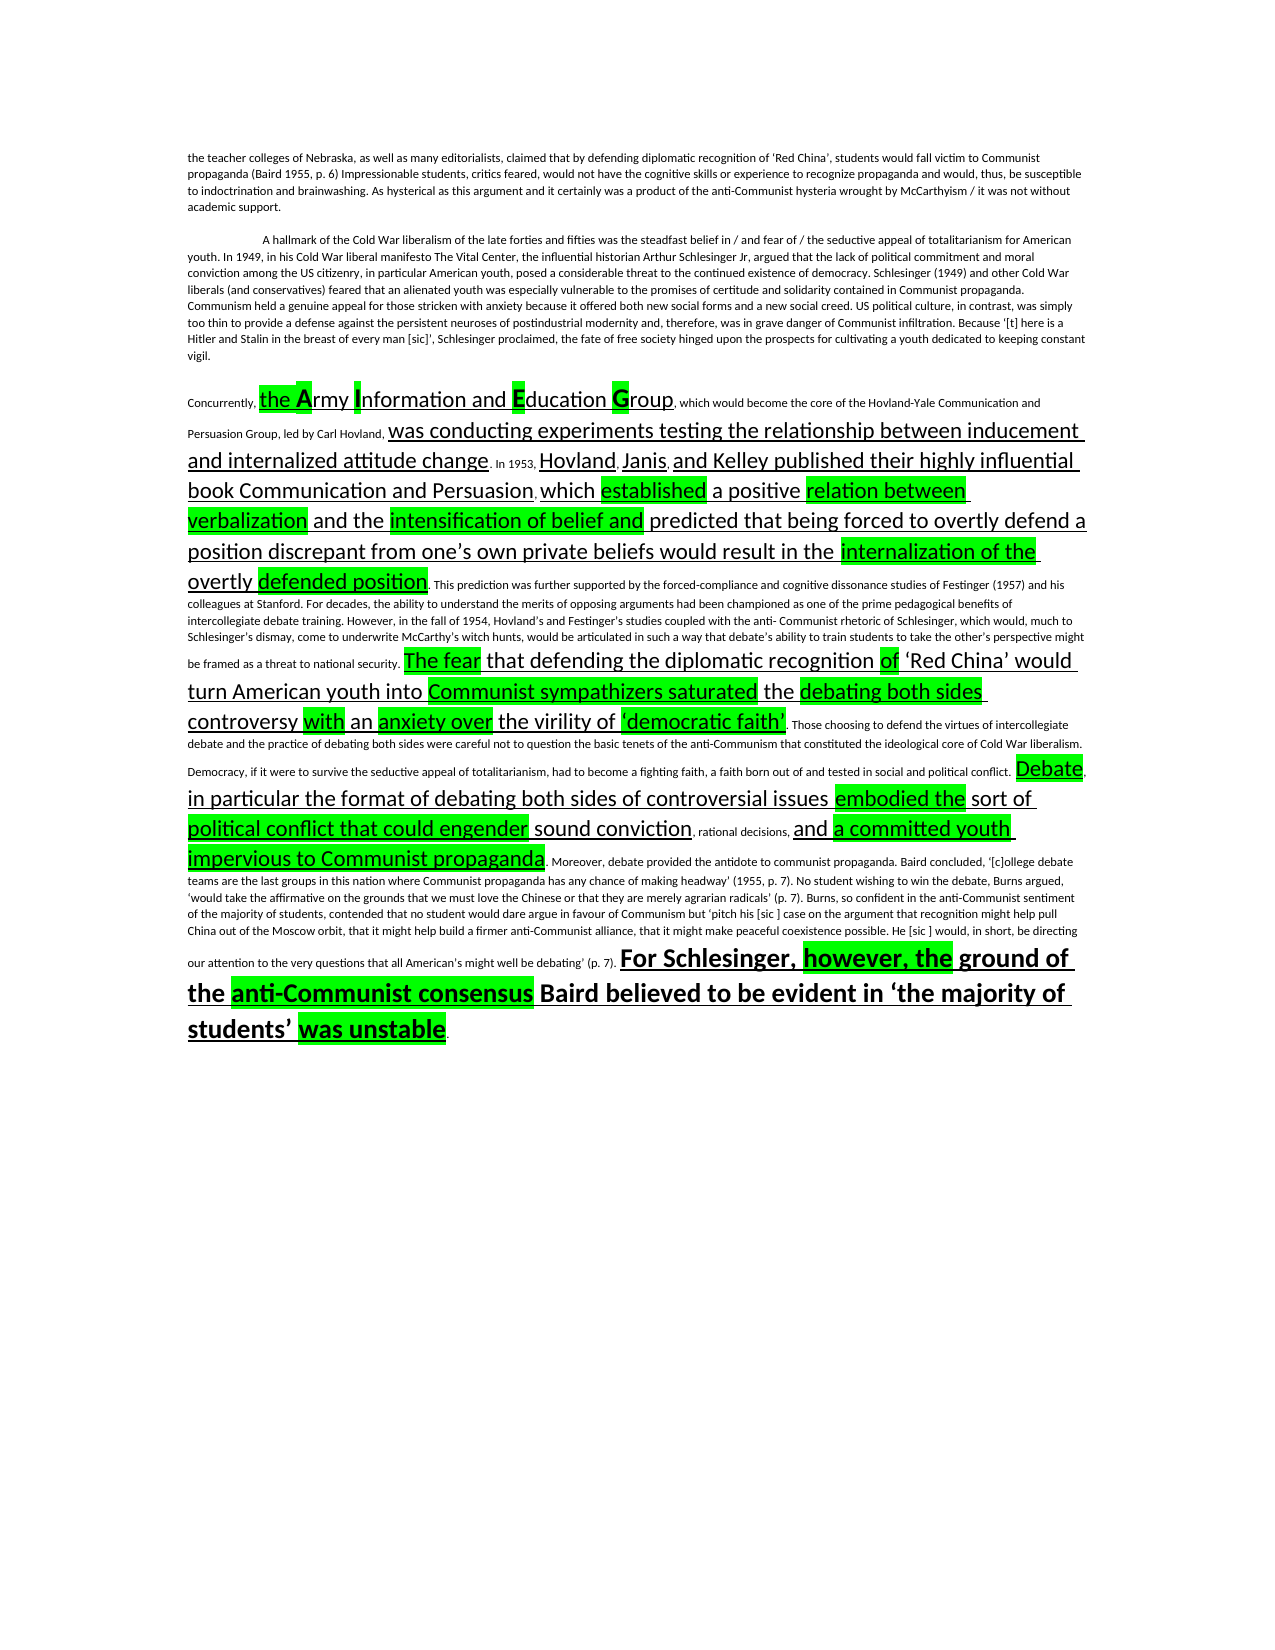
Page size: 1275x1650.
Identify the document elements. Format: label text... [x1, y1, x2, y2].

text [187, 150, 1087, 215]
text A hallmark of the Cold War liberalism of the late forties and fifties was the steadfast belief in / and fear of / the seductive appeal of totalitarianism for American youth. In 1949, in his Cold War liberal manifesto The Vital Center, the influential historian Arthur Schlesinger Jr, argued that the lack of political commitment and moral conviction among the US citizenry, in particular American youth, posed a considerable threat to the continued existence of democracy. Schlesinger (1949) and other Cold War liberals (and conservatives) feared that an alienated youth was especially vulnerable to the promises of certitude and solidarity contained in Communist propaganda. Communism held a genuine appeal for those stricken with anxiety because it offered both new social forms and a new social creed. US political culture, in contrast, was simply too thin to provide a defense against the persistent neuroses of postindustrial modernity and, therefore, was in grave danger of Communist infiltration. Because ‘[t] here is a Hitler and Stalin in the breast of every man [sic]’, Schlesinger proclaimed, the fate of free society hinged upon the prospects for cultivating a youth dedicated to keeping constant vigil. [187, 232, 1087, 363]
text Concurrently, the Army Information and Education Group, which would become the core of the Hovland-Yale Communication and Persuasion Group, led by Carl Hovland, was conducting experiments testing the relationship between inducement and internalized attitude change. In 1953, Hovland, Janis, and Kelley published their highly influential book Communication and Persuasion, which established a positive relation between verbalization and the intensification of belief and predicted that being forced to overtly defend a position discrepant from one’s own private beliefs would result in the internalization of the overtly defended position. This prediction was further supported by the forced-compliance and cognitive dissonance studies of Festinger (1957) and his colleagues at Stanford. For decades, the ability to understand the merits of opposing arguments had been championed as one of the prime pedagogical benefits of intercollegiate debate training. However, in the fall of 1954, Hovland’s and Festinger’s studies coupled with the anti- Communist rhetoric of Schlesinger, which would, much to Schlesinger’s dismay, come to underwrite McCarthy’s witch hunts, would be articulated in such a way that debate’s ability to train students to take the other’s perspective might be framed as a threat to national security. The fear that defending the diplomatic recognition of ‘Red China’ would turn American youth into Communist sympathizers saturated the debating both sides controversy with an anxiety over the virility of ‘democratic faith’. Those choosing to defend the virtues of intercollegiate debate and the practice of debating both sides were careful not to question the basic tenets of the anti-Communism that constituted the ideological core of Cold War liberalism. Democracy, if it were to survive the seductive appeal of totalitarianism, had to become a fighting faith, a faith born out of and tested in social and political conflict. Debate, in particular the format of debating both sides of controversial issues embodied the sort of political conflict that could engender sound conviction, rational decisions, and a committed youth impervious to Communist propaganda. Moreover, debate provided the antidote to communist propaganda. Baird concluded, ‘[c]ollege debate teams are the last groups in this nation where Communist propaganda has any chance of making headway’ (1955, p. 7). No student wishing to win the debate, Burns argued, ‘would take the affirmative on the grounds that we must love the Chinese or that they are merely agrarian radicals’ (p. 7). Burns, so confident in the anti-Communist sentiment of the majority of students, contended that no student would dare argue in favour of Communism but ‘pitch his [sic ] case on the argument that recognition might help pull China out of the Moscow orbit, that it might help build a firmer anti-Communist alliance, that it might make peaceful coexistence possible. He [sic ] would, in short, be directing our attention to the very questions that all American’s might well be debating’ (p. 7). For Schlesinger, however, the ground of the anti-Communist consensus Baird believed to be evident in ‘the majority of students’ was unstable. [187, 532, 1087, 1045]
